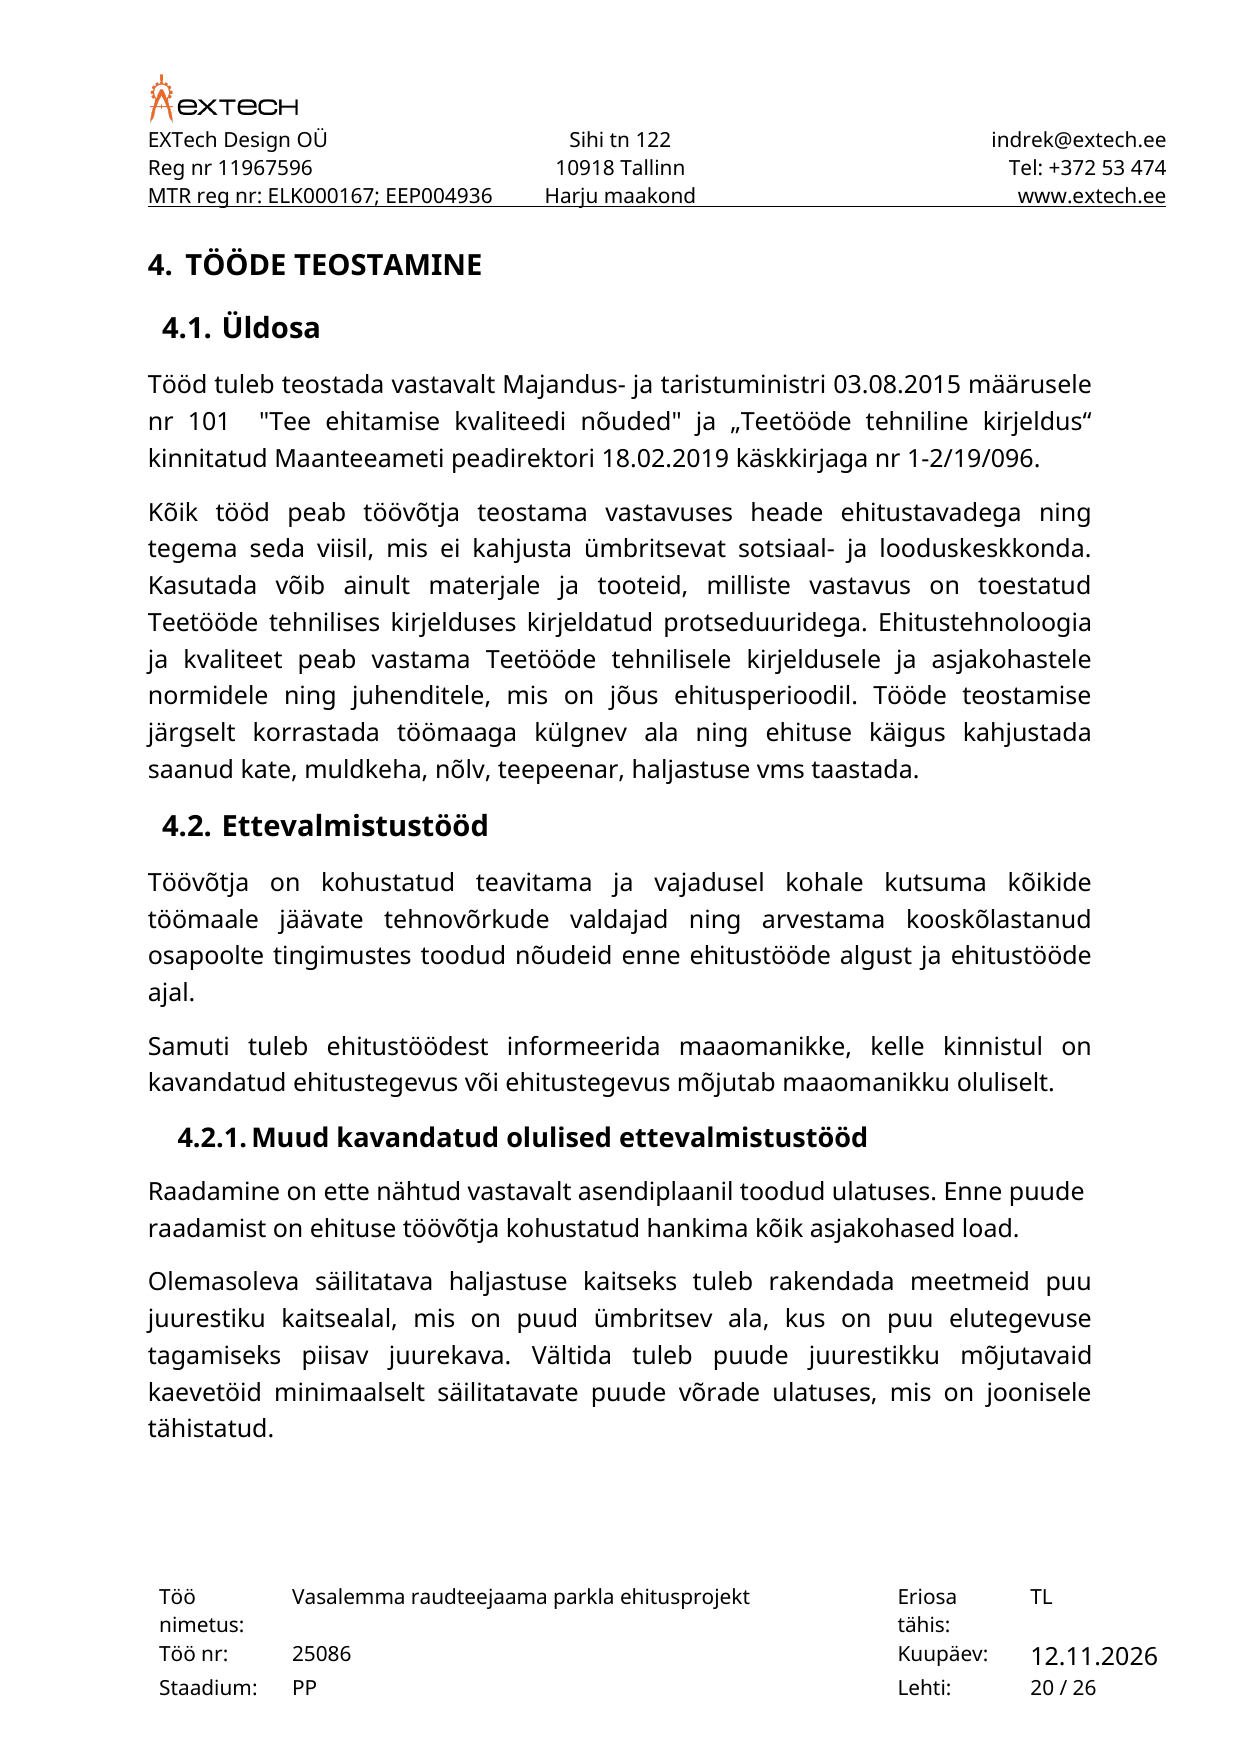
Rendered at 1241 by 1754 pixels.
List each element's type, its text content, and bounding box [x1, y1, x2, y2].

text Töövõtja on kohustatud teavitama ja vajadusel kohale kutsuma kõikide töömaale jäävate tehnovõrkude valdajad ning arvestama kooskõlastanud osapoolte tingimustes toodud nõudeid enne ehitustööde algust ja ehitustööde ajal. [148, 864, 1093, 1009]
text Olemasoleva säilitatava haljastuse kaitseks tuleb rakendada meetmeid puu juurestiku kaitsealal, mis on puud ümbritsev ala, kus on puu elutegevuse tagamiseks piisav juurekava. Vältida tuleb puude juurestikku mõjutavaid kaevetöid minimaalselt säilitatavate puude võrade ulatuses, mis on joonisele tähistatud. [148, 1264, 1093, 1445]
subtitle TÖÖDE TEOSTAMINE [148, 244, 1093, 284]
text Raadamine on ette nähtud vastavalt asendiplaanil toodud ulatuses. Enne puude raadamist on ehituse töövõtja kohustatud hankima kõik asjakohased load. [148, 1174, 1093, 1244]
subtitle Muud kavandatud olulised ettevalmistustööd [177, 1118, 1093, 1155]
text Tööd tuleb teostada vastavalt Majandus- ja taristuministri 03.08.2015 määrusele nr 101 "Tee ehitamise kvaliteedi nõuded" ja „Teetööde tehniline kirjeldus“ kinnitatud Maanteeameti peadirektori 18.02.2019 käskkirjaga nr 1-2/19/096. [148, 367, 1093, 475]
text Kõik tööd peab töövõtja teostama vastavuses heade ehitustavadega ning tegema seda viisil, mis ei kahjusta ümbritsevat sotsiaal- ja looduskeskkonda. Kasutada võib ainult materjale ja tooteid, milliste vastavus on toestatud Teetööde tehnilises kirjelduses kirjeldatud protseduuridega. Ehitustehnoloogia ja kvaliteet peab vastama Teetööde tehnilisele kirjeldusele ja asjakohastele normidele ning juhenditele, mis on jõus ehitusperioodil. Tööde teostamise järgselt korrastada töömaaga külgnev ala ning ehituse käigus kahjustada saanud kate, muldkeha, nõlv, teepeenar, haljastuse vms taastada. [148, 494, 1093, 786]
subtitle Ettevalmistustööd [162, 805, 1093, 845]
picture [147, 73, 300, 125]
subtitle Üldosa [162, 308, 1093, 347]
text Samuti tuleb ehitustöödest informeerida maaomanikke, kelle kinnistul on kavandatud ehitustegevus või ehitustegevus mõjutab maaomanikku oluliselt. [148, 1028, 1093, 1099]
